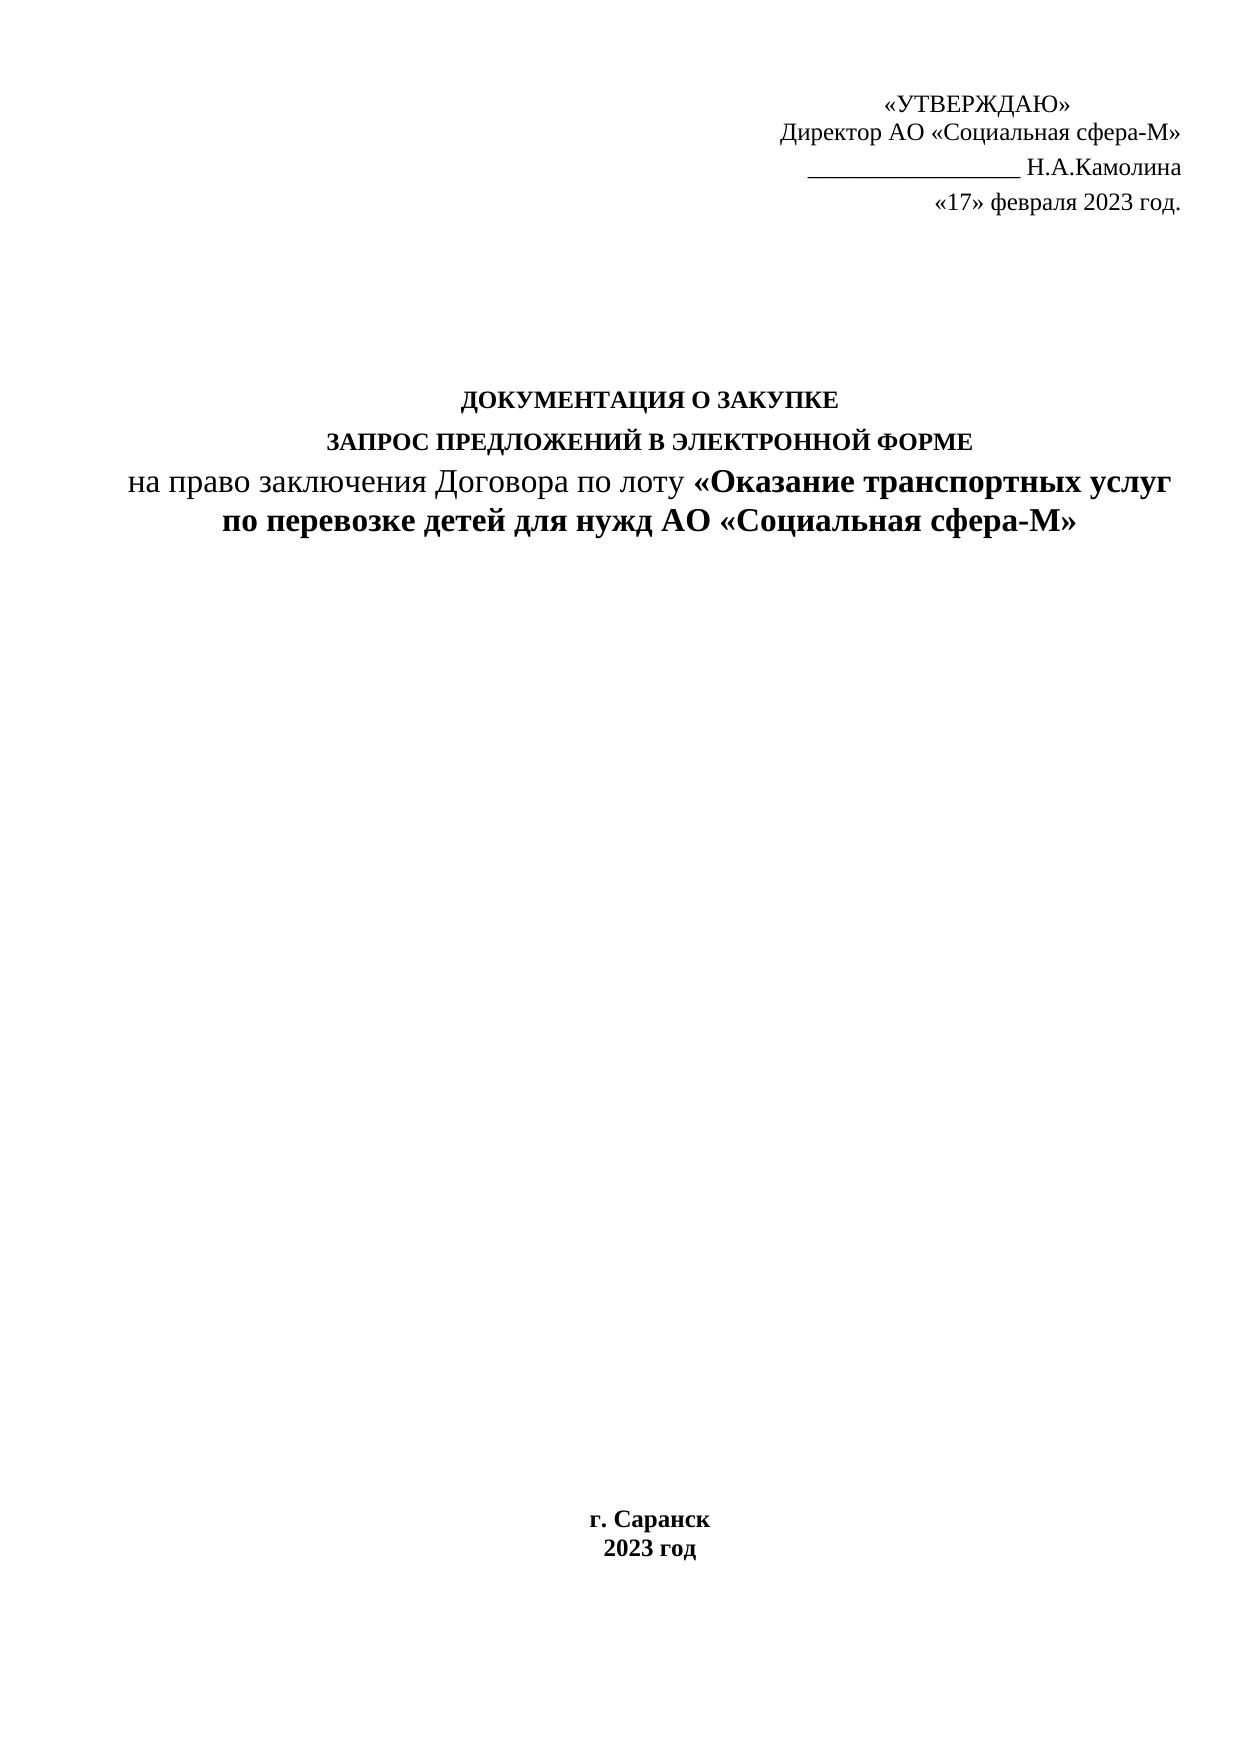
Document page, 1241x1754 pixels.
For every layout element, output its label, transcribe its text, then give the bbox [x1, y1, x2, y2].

text «17» февраля 2023 год. [118, 187, 1181, 216]
text на право заключения Договора по лоту «Оказание транспортных услуг по перевозке детей для нужд АО «Социальная сфера-М» [118, 462, 1181, 538]
text ЗАПРОС ПРЕДЛОЖЕНИЙ В ЭЛЕКТРОННОЙ ФОРМЕ [118, 427, 1181, 455]
text ДОКУМЕНТАЦИЯ О ЗАКУПКЕ [118, 385, 1181, 414]
text _________________ Н.А.Камолина [118, 152, 1181, 181]
text Директор АО «Социальная сфера-М» [118, 117, 1181, 146]
text г. Саранск 2023 год [118, 1504, 1181, 1561]
text «УТВЕРЖДАЮ» [118, 89, 1181, 117]
